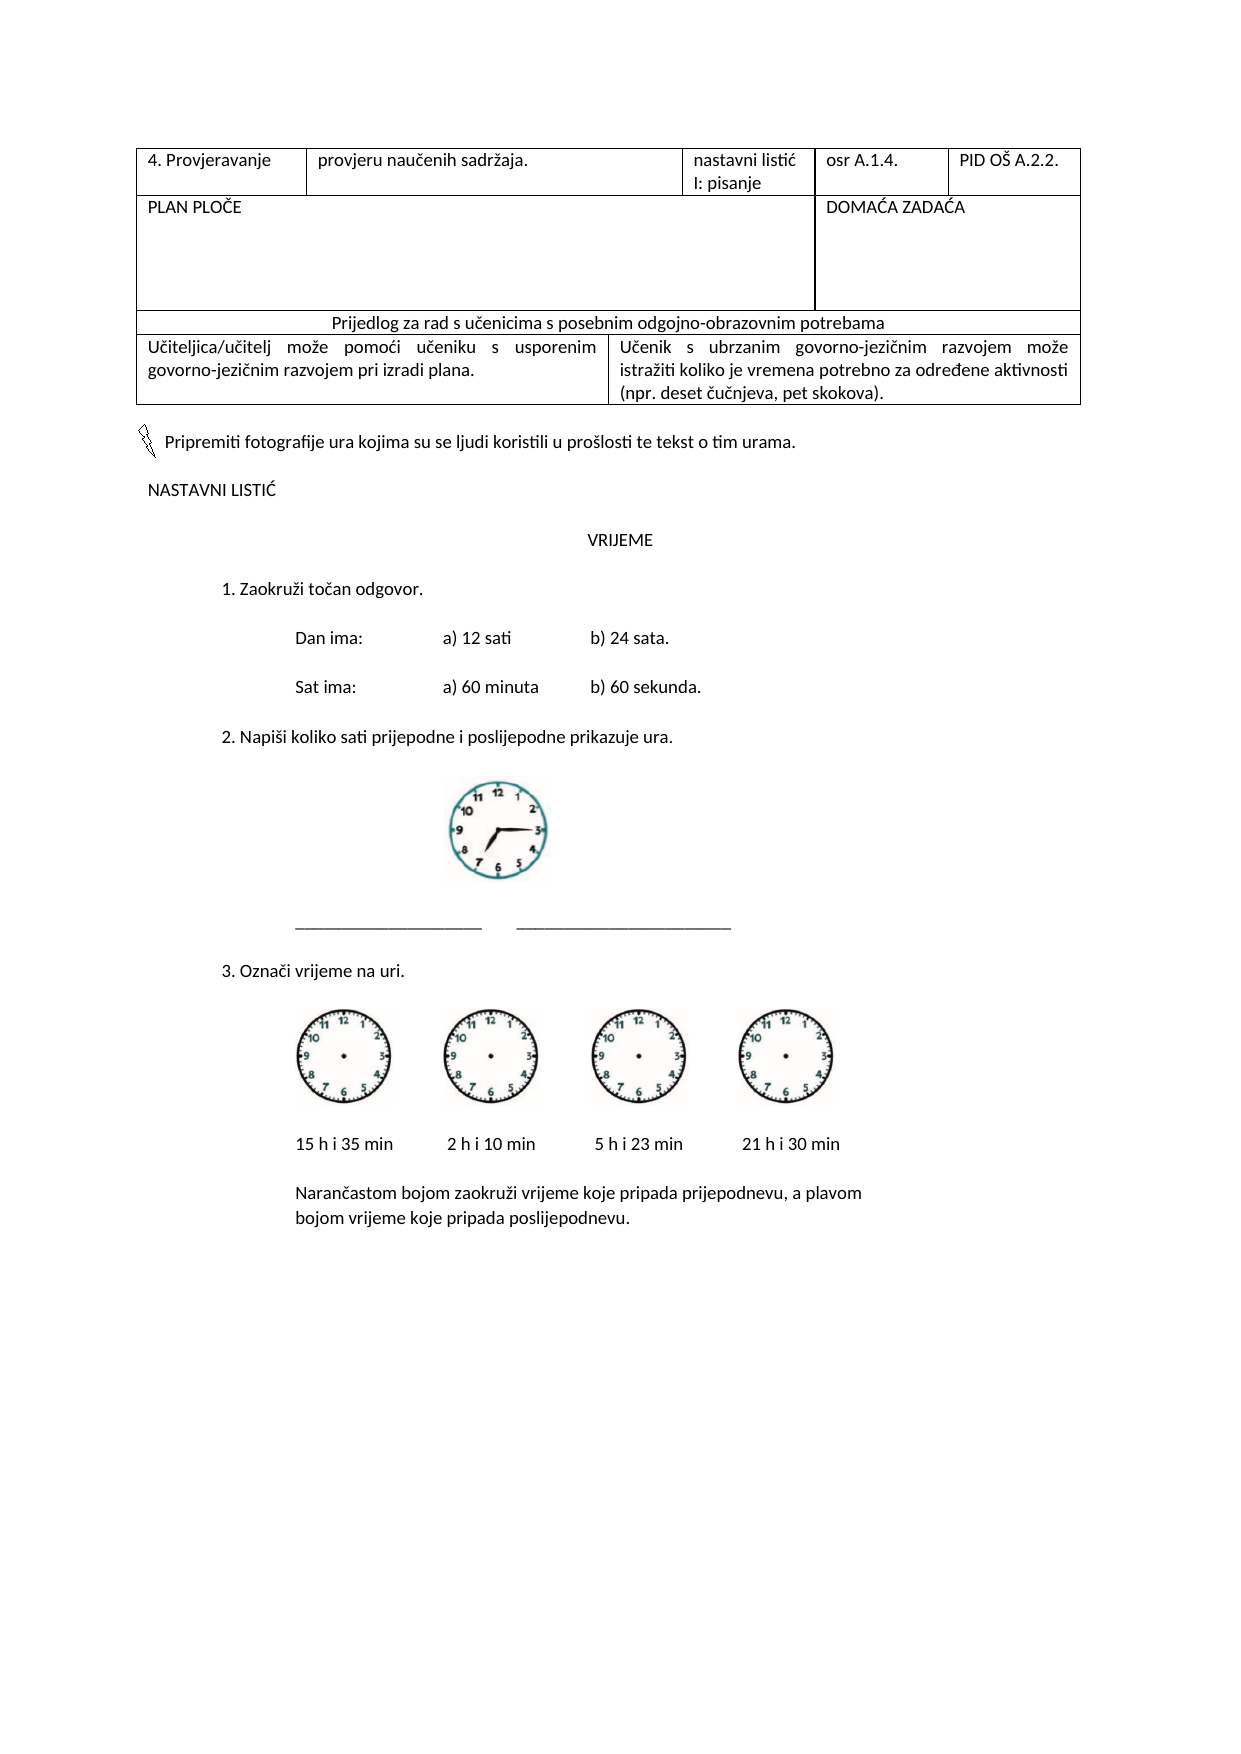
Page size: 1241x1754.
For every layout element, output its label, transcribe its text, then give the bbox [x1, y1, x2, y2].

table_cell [949, 149, 1080, 194]
picture [737, 1008, 838, 1106]
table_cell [816, 149, 948, 194]
picture [442, 1008, 543, 1106]
text Sat ima: a) 60 minuta b) 60 sekunda. [148, 676, 1093, 698]
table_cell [683, 149, 814, 194]
text VRIJEME [148, 528, 1093, 551]
text 15 h i 35 min 2 h i 10 min 5 h i 23 min 21 h i 30 min [148, 1132, 1093, 1155]
text 1. Zaokruži točan odgovor. [148, 577, 1093, 600]
picture [295, 1008, 396, 1106]
table_cell Učenik s ubrzanim govorno-jezičnim razvojem može istražiti koliko je vremena potrebno za određene aktivnosti (npr. deset čučnjeva, pet skokova). [609, 335, 1080, 404]
table_cell Učiteljica/učitelj može pomoći učeniku s usporenim govorno-jezičnim razvojem pri izradi plana. [137, 335, 608, 404]
text bojom vrijeme koje pripada poslijepodnevu. [221, 1206, 1093, 1229]
table_cell PLAN PLOČE [137, 196, 814, 310]
picture [442, 774, 552, 883]
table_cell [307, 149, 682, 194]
table_cell Prijedlog za rad s učenicima s posebnim odgojno-obrazovnim potrebama [137, 311, 1080, 334]
text ____________________ _______________________ [148, 909, 1093, 932]
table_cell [137, 149, 306, 194]
text 3. Označi vrijeme na uri. [148, 959, 1093, 982]
picture [590, 1008, 691, 1106]
text 2. Napiši koliko sati prijepodne i poslijepodne prikazuje ura. [148, 725, 1093, 748]
table_cell DOMAĆA ZADAĆA [816, 196, 1080, 310]
text Pripremiti fotografije ura kojima su se ljudi koristili u prošlosti te tekst o tim urama. NASTAVNI LISTIĆ [148, 430, 1093, 501]
text Dan ima: a) 12 sati b) 24 sata. [148, 626, 1093, 649]
text Narančastom bojom zaokruži vrijeme koje pripada prijepodnevu, a plavom [148, 1182, 1093, 1204]
